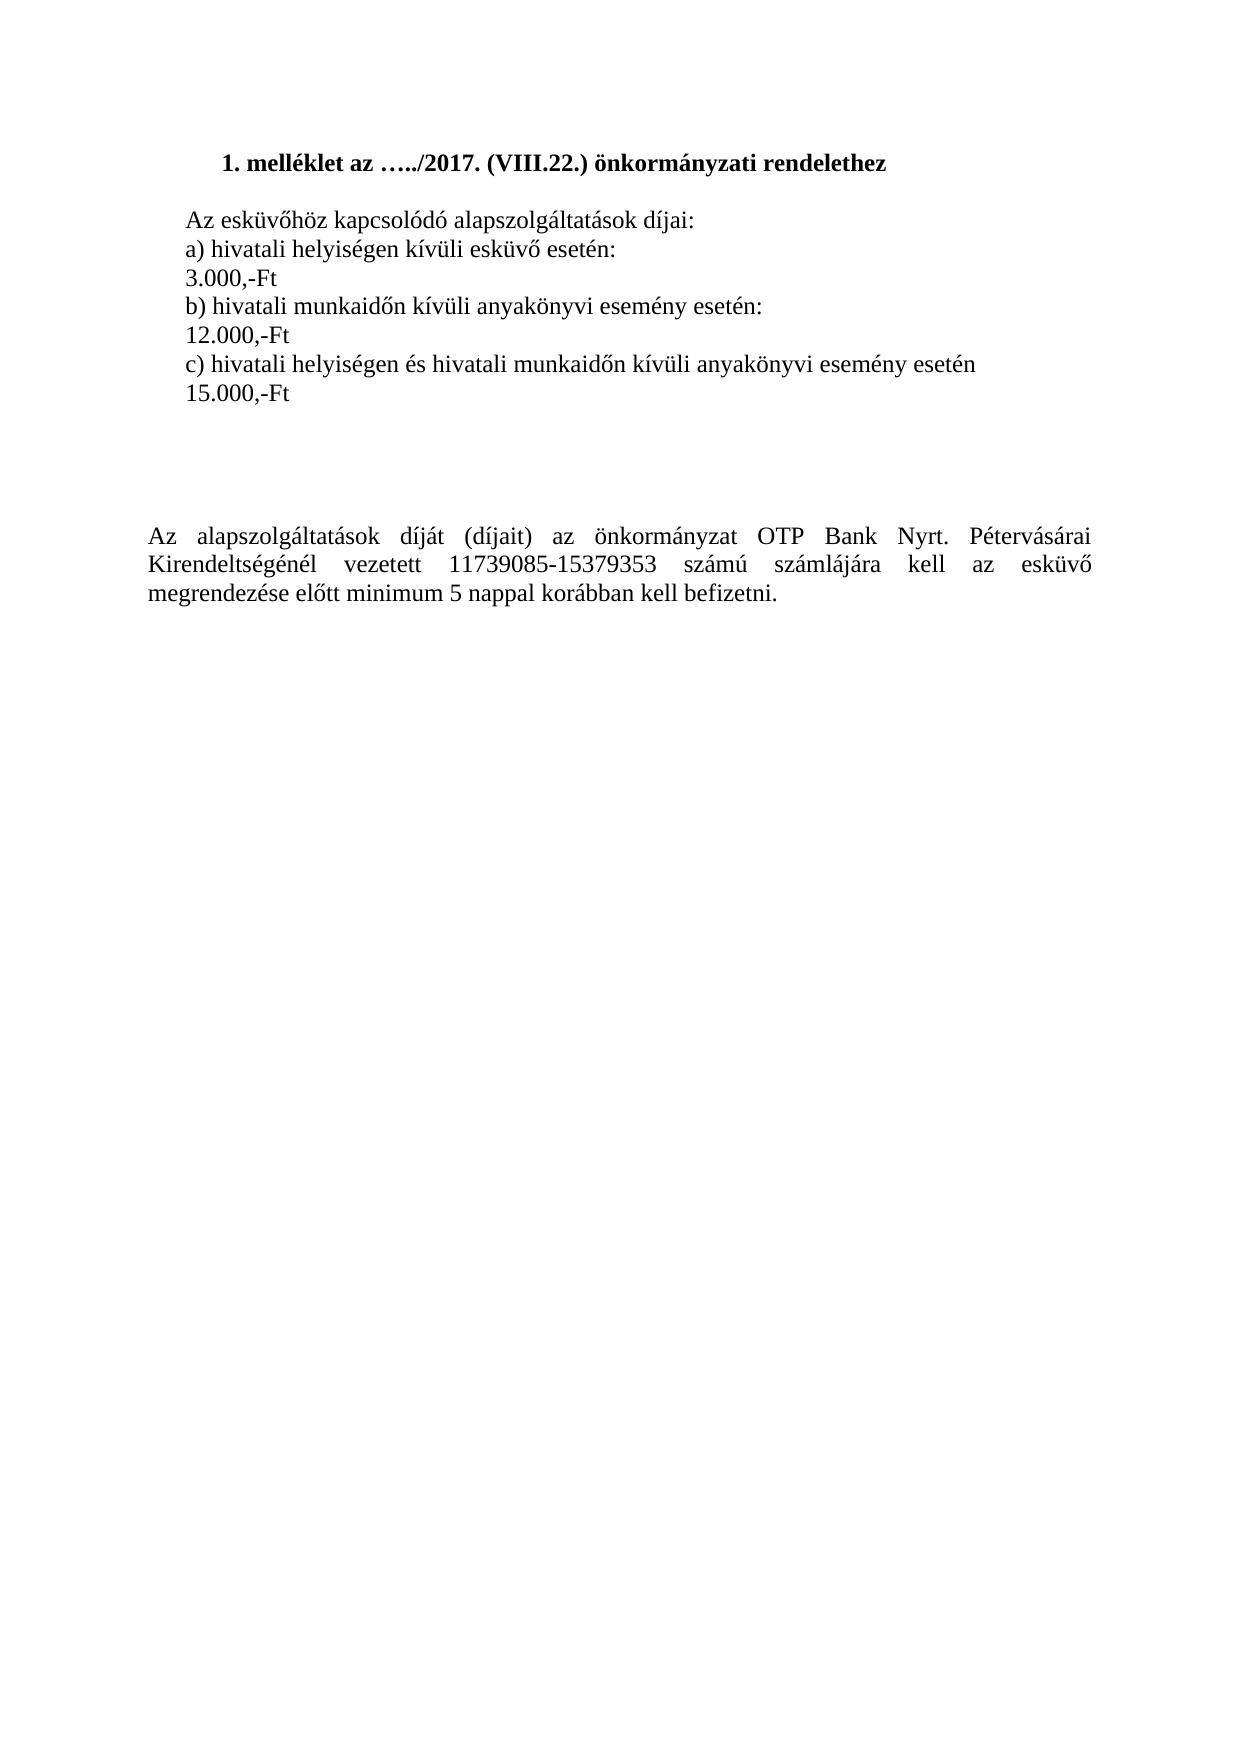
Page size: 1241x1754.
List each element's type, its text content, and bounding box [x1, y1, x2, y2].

text c) hivatali helyiségen és hivatali munkaidőn kívüli anyakönyvi esemény esetén [148, 349, 1092, 378]
text Az esküvőhöz kapcsolódó alapszolgáltatások díjai: [185, 205, 1092, 234]
text a) hivatali helyiségen kívüli esküvő esetén: [148, 234, 1092, 263]
text 12.000,-Ft [148, 320, 1092, 349]
text 15.000,-Ft [148, 378, 1092, 406]
text Az alapszolgáltatások díját (díjait) az önkormányzat OTP Bank Nyrt. Pétervásárai Kirendeltségénél vezetett 11739085-15379353 számú számlájára kell az esküvő megrendezése előtt minimum 5 nappal korábban kell befizetni. [148, 521, 1092, 607]
text 1. melléklet az …../2017. (VIII.22.) önkormányzati rendelethez [148, 148, 1092, 176]
text b) hivatali munkaidőn kívüli anyakönyvi esemény esetén: [148, 291, 1092, 320]
text 3.000,-Ft [148, 263, 1092, 291]
